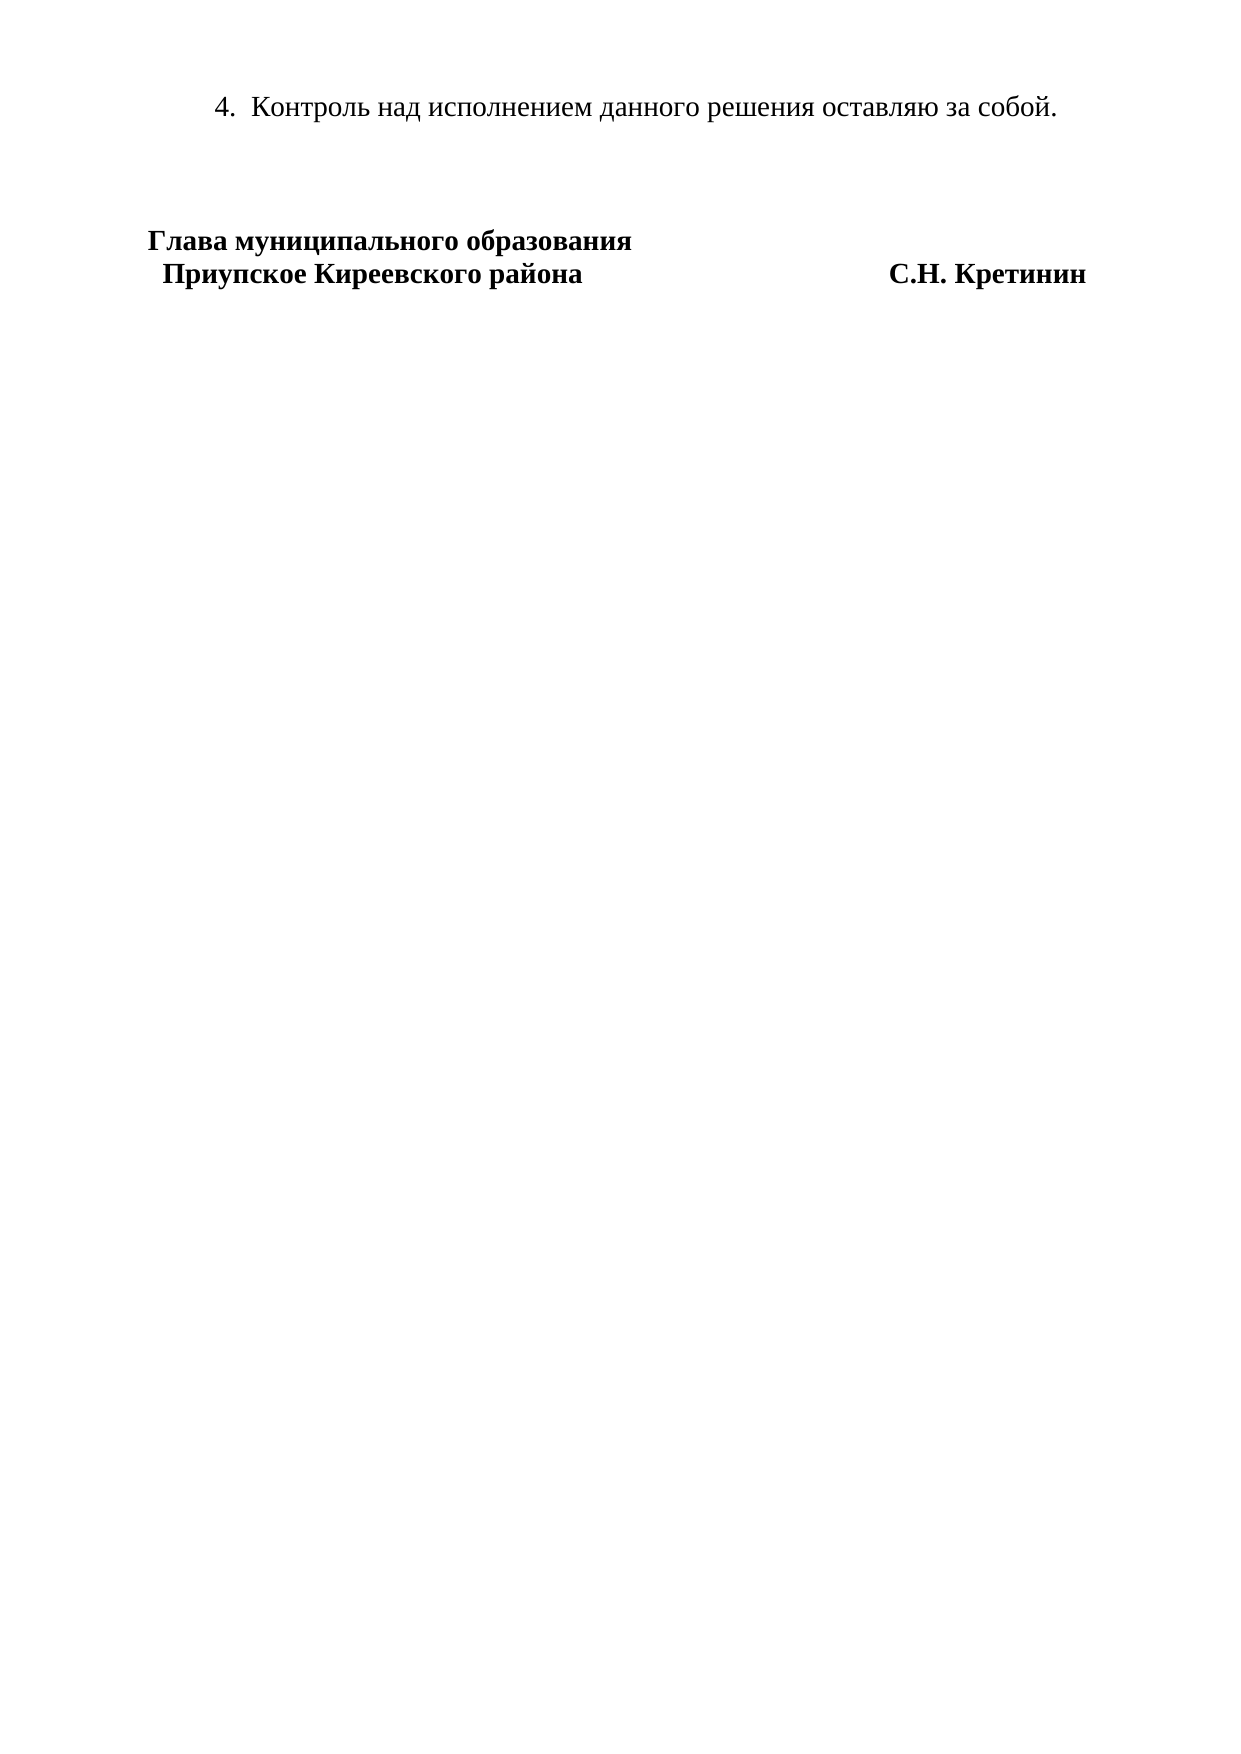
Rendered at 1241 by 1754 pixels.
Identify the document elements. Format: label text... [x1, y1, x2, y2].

text Глава муниципального образования [148, 223, 1181, 256]
text Приупское Киреевского района С.Н. Кретинин [148, 256, 1181, 290]
text 4. Контроль над исполнением данного решения оставляю за собой. [185, 89, 1181, 122]
